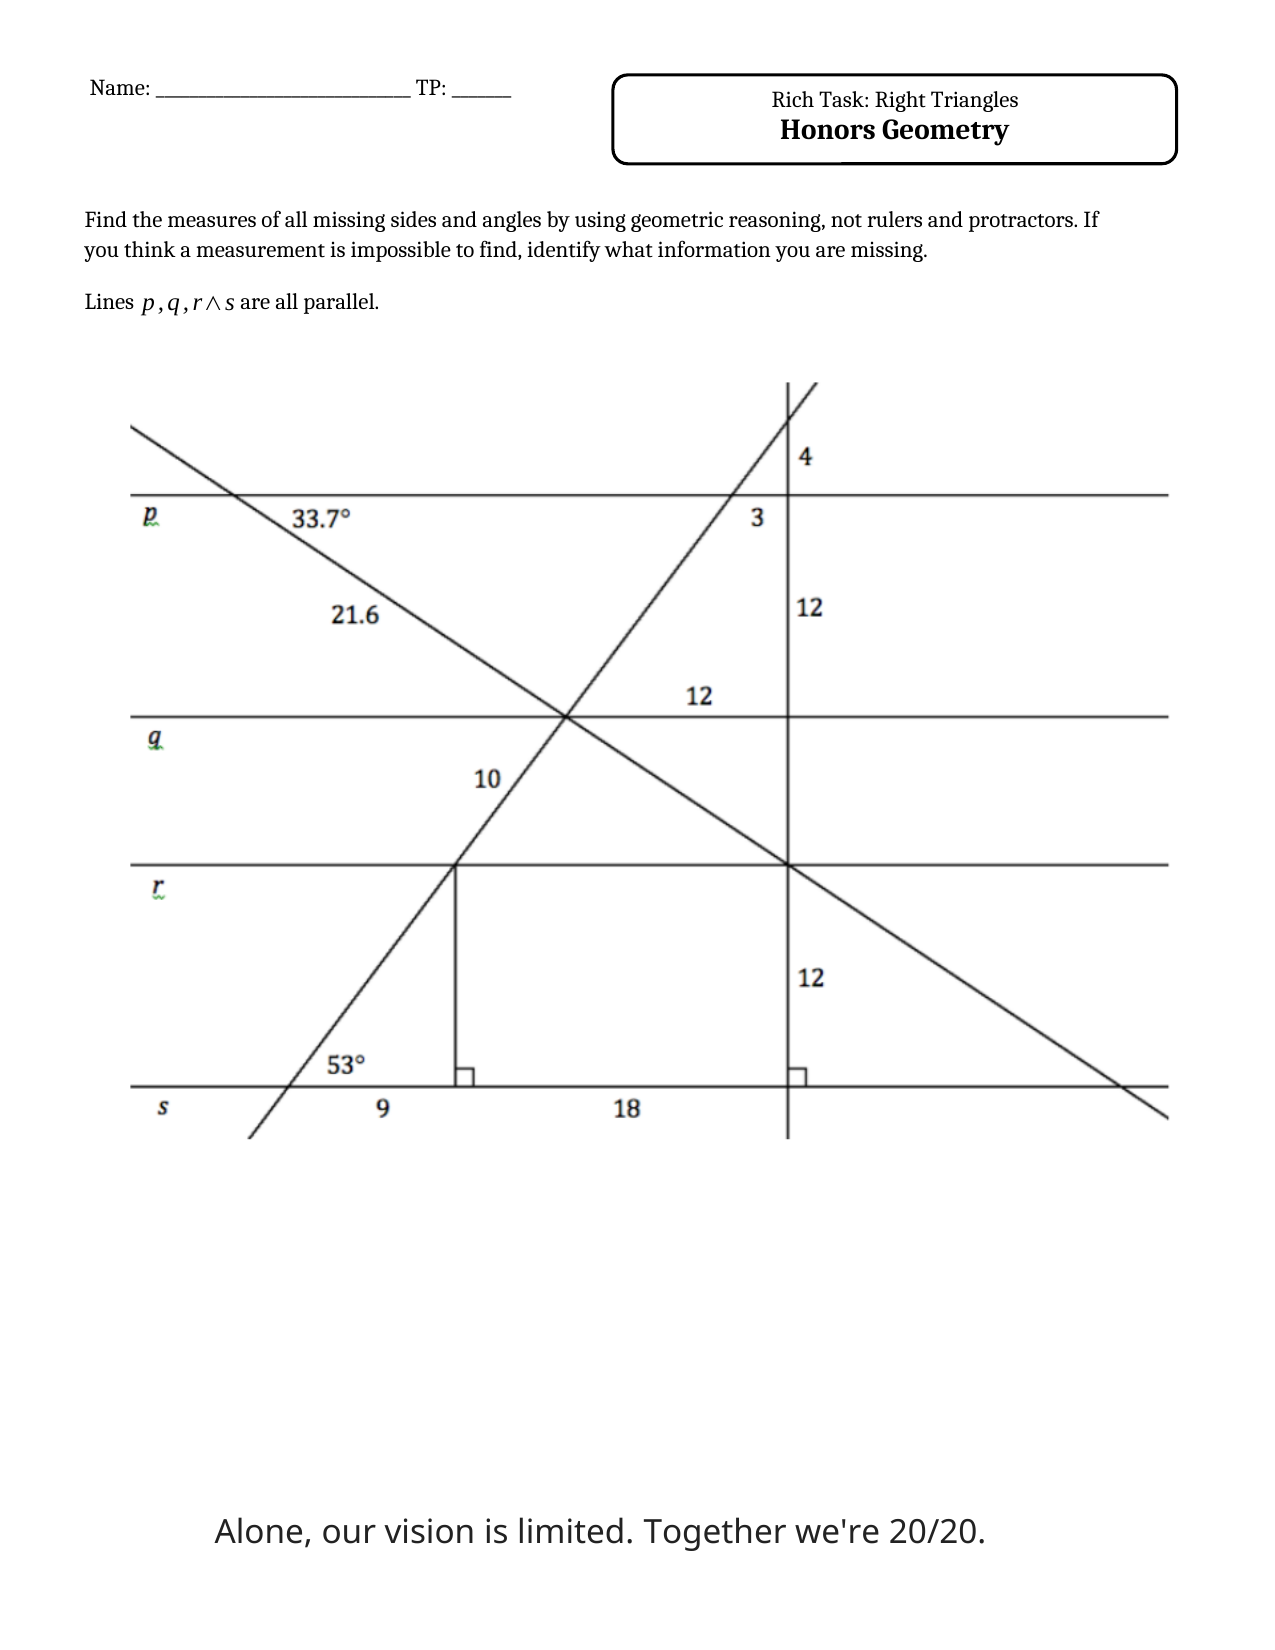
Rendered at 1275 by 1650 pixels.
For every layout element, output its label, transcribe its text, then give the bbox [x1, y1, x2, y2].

text Lines are all parallel. [84, 288, 1125, 316]
text Find the measures of all missing sides and angles by using geometric reasoning, not rulers and protractors. If you think a measurement is impossible to find, identify what information you are missing. [84, 207, 1125, 264]
text Name: ______________________________ TP: _______ [84, 75, 618, 101]
picture [84, 340, 1223, 1255]
